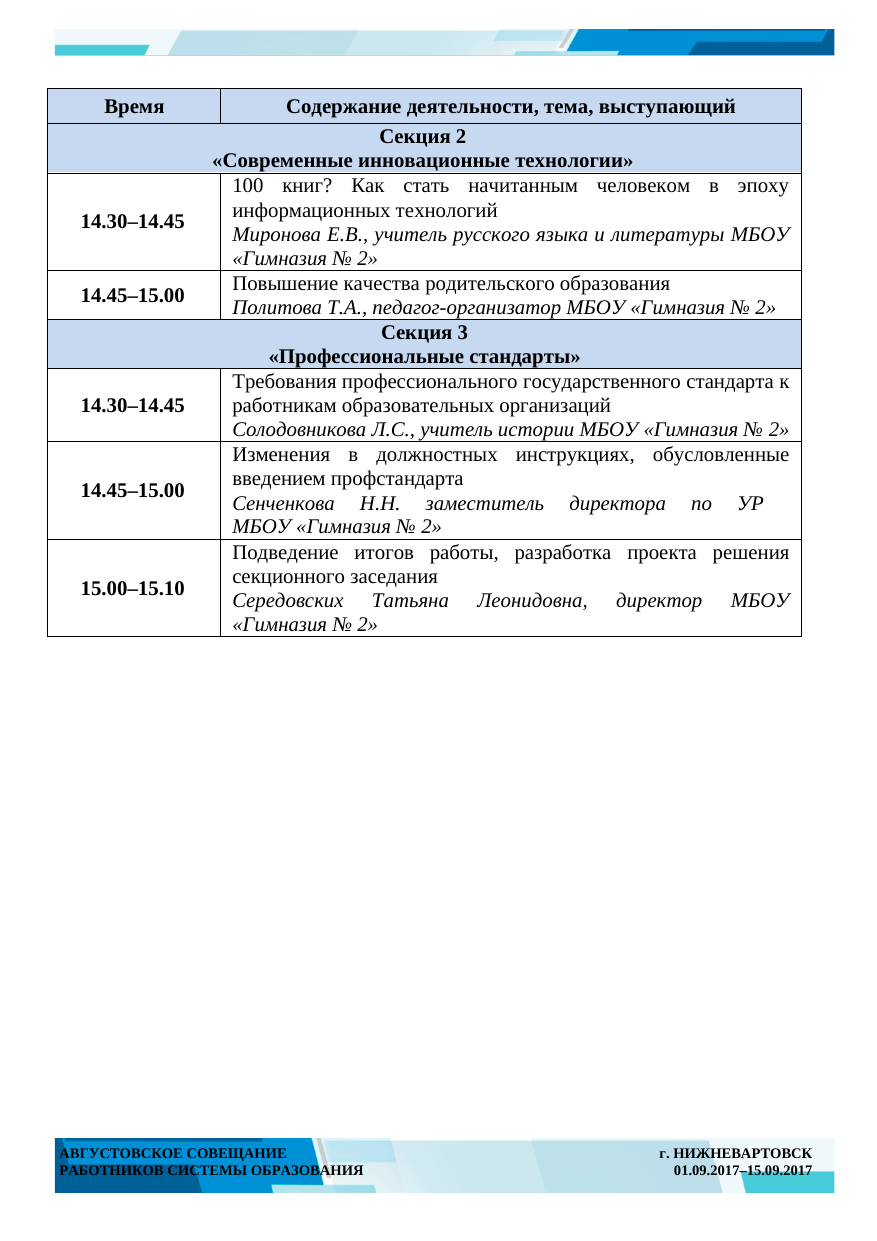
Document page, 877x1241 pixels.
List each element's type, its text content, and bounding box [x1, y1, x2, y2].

table_cell Секция 3 «Профессиональные стандарты» [48, 320, 801, 368]
table_cell Подведение итогов работы, разработка проекта решения секционного заседания Середовских Татьяна Леонидовна, директор МБОУ «Гимназия № 2» [221, 540, 801, 636]
table_cell 14.45–15.00 [48, 442, 220, 538]
table_cell 15.00–15.10 [48, 540, 220, 636]
picture [54, 29, 835, 1193]
table_cell 14.30–14.45 [48, 369, 220, 441]
table_cell 14.45–15.00 [48, 271, 220, 319]
table_header Время [48, 89, 220, 123]
picture [91, 1166, 96, 1174]
table_cell Требования профессионального государственного стандарта к работникам образовательных организаций Солодовникова Л.С., учитель истории МБОУ «Гимназия № 2» [221, 369, 801, 441]
table_header Содержание деятельности, тема, выступающий [221, 89, 801, 123]
table_cell 100 книг? Как стать начитанным человеком в эпоху информационных технологий Миронова Е.В., учитель русского языка и литературы МБОУ «Гимназия № 2» [221, 174, 801, 270]
picture [145, 1166, 150, 1174]
table_cell Повышение качества родительского образования Политова Т.А., педагог-организатор МБОУ «Гимназия № 2» [221, 271, 801, 319]
table_cell Секция 2 «Современные инновационные технологии» [48, 124, 801, 172]
table_cell Изменения в должностных инструкциях, обусловленные введением профстандарта Сенченкова Н.Н. заместитель директора по УР МБОУ «Гимназия № 2» [221, 442, 801, 538]
table_cell 14.30–14.45 [48, 174, 220, 270]
